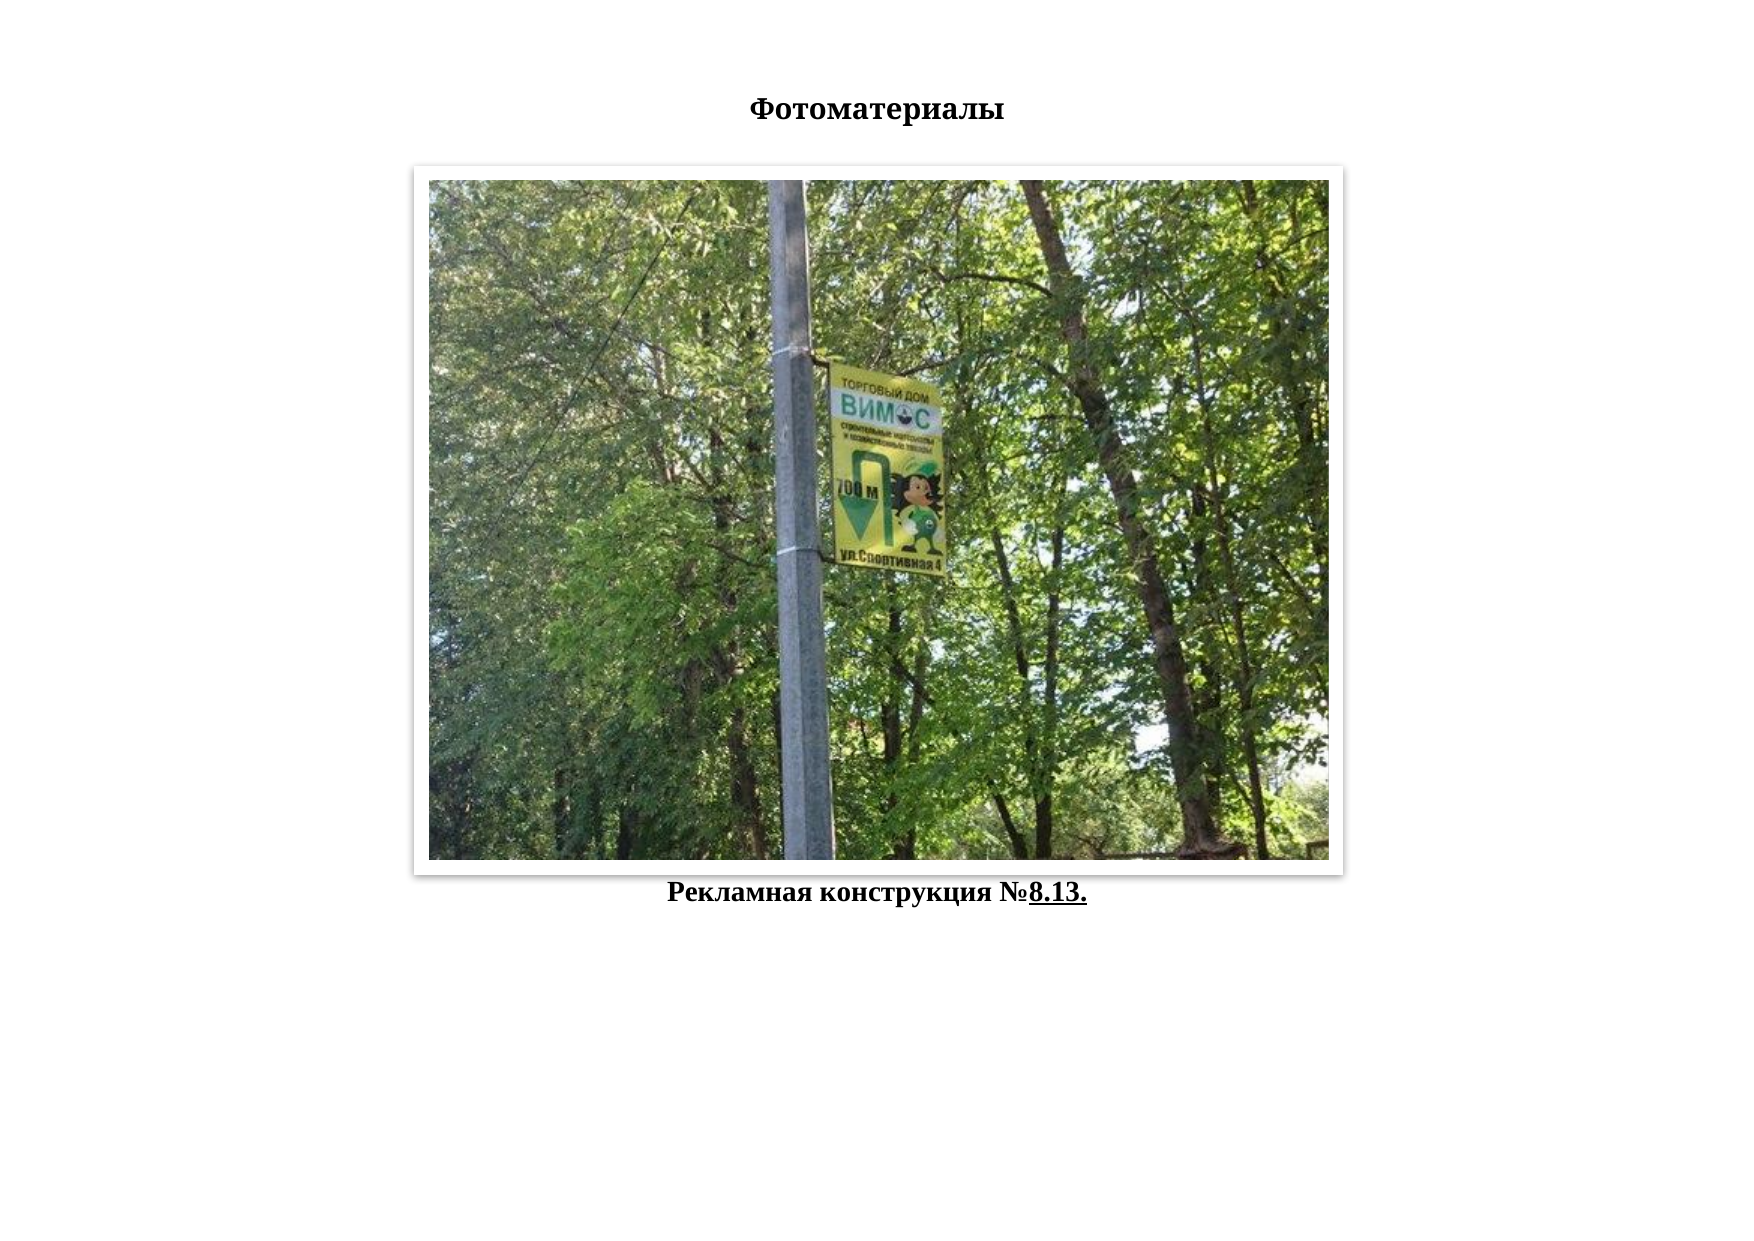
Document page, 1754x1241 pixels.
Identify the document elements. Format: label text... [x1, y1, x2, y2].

picture [429, 180, 1329, 860]
text Рекламная конструкция №8.13. [44, 874, 1709, 908]
text Фотоматериалы [44, 88, 1709, 128]
